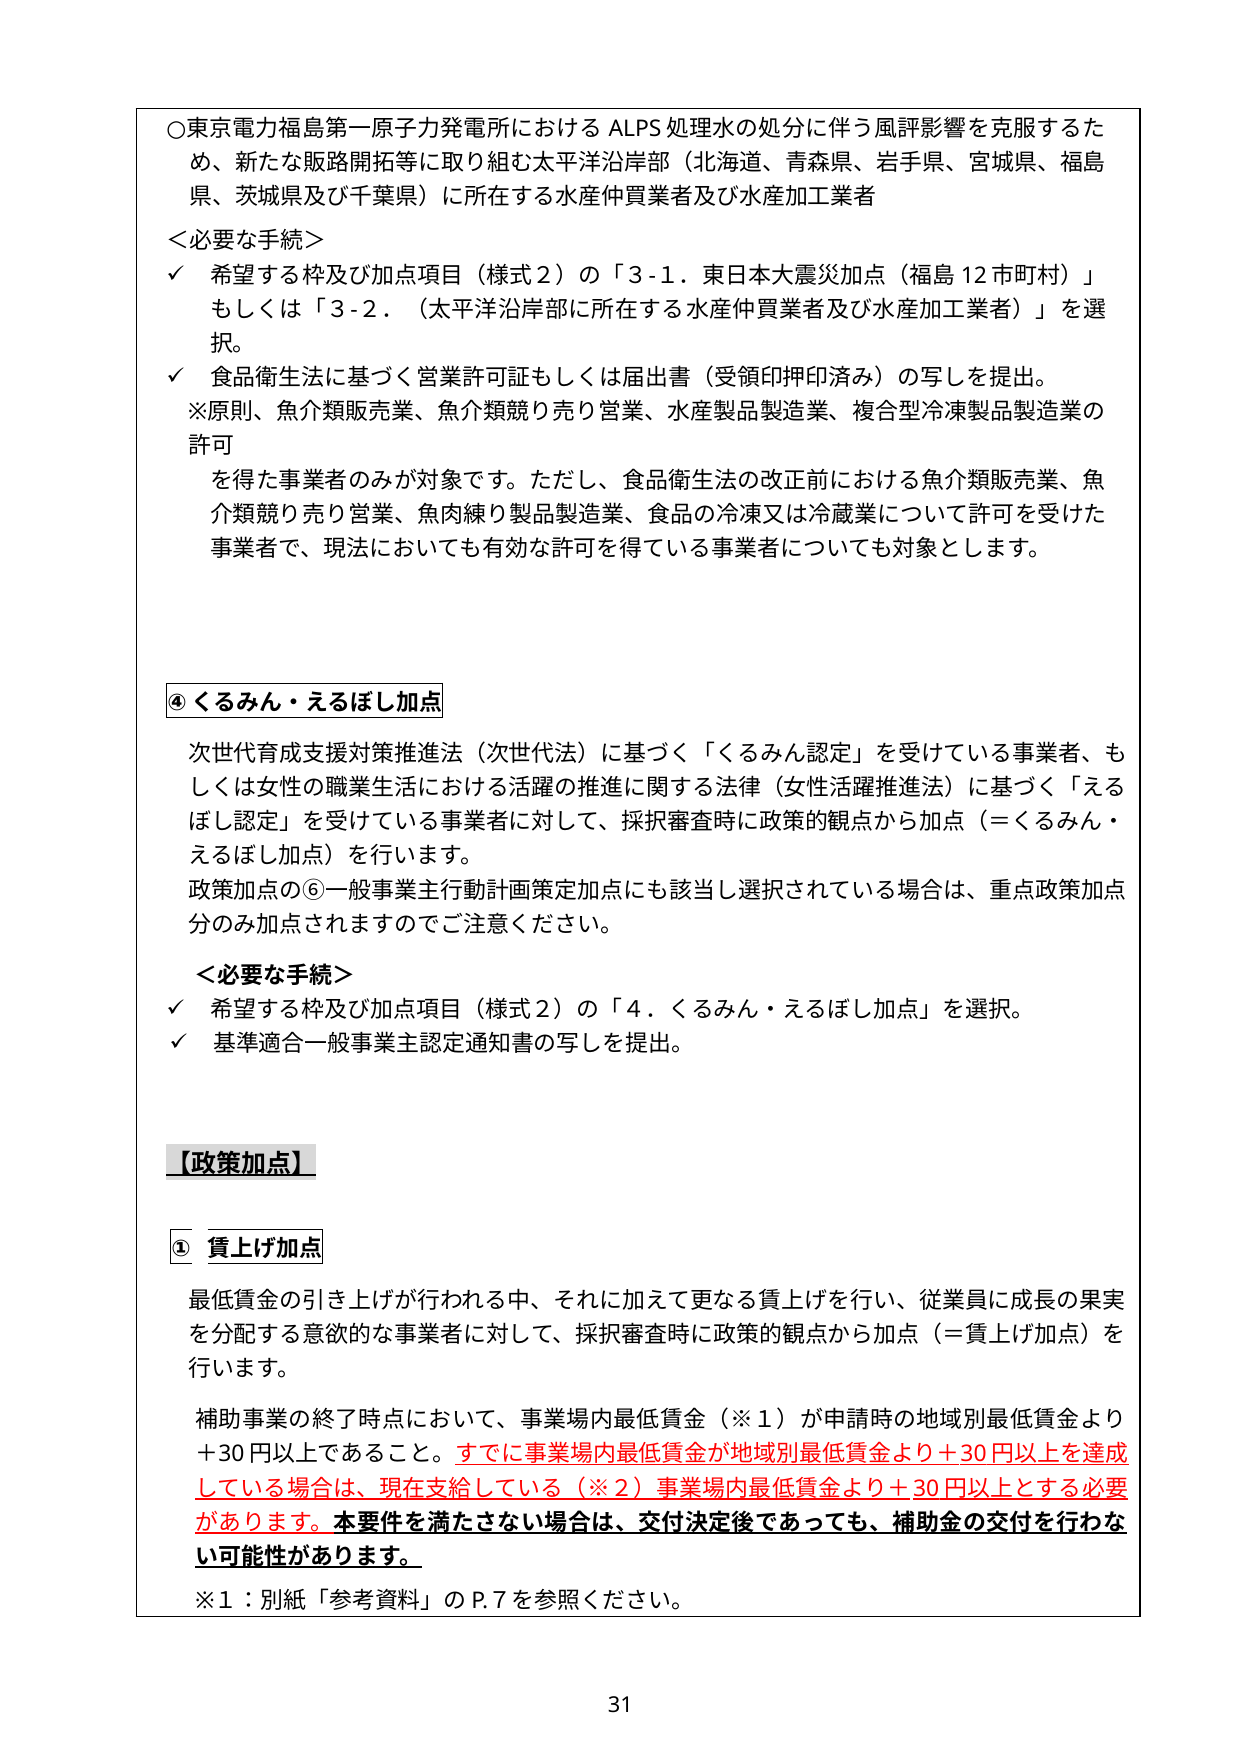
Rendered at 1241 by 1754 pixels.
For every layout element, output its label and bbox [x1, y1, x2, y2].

table_cell [137, 109, 1139, 1616]
